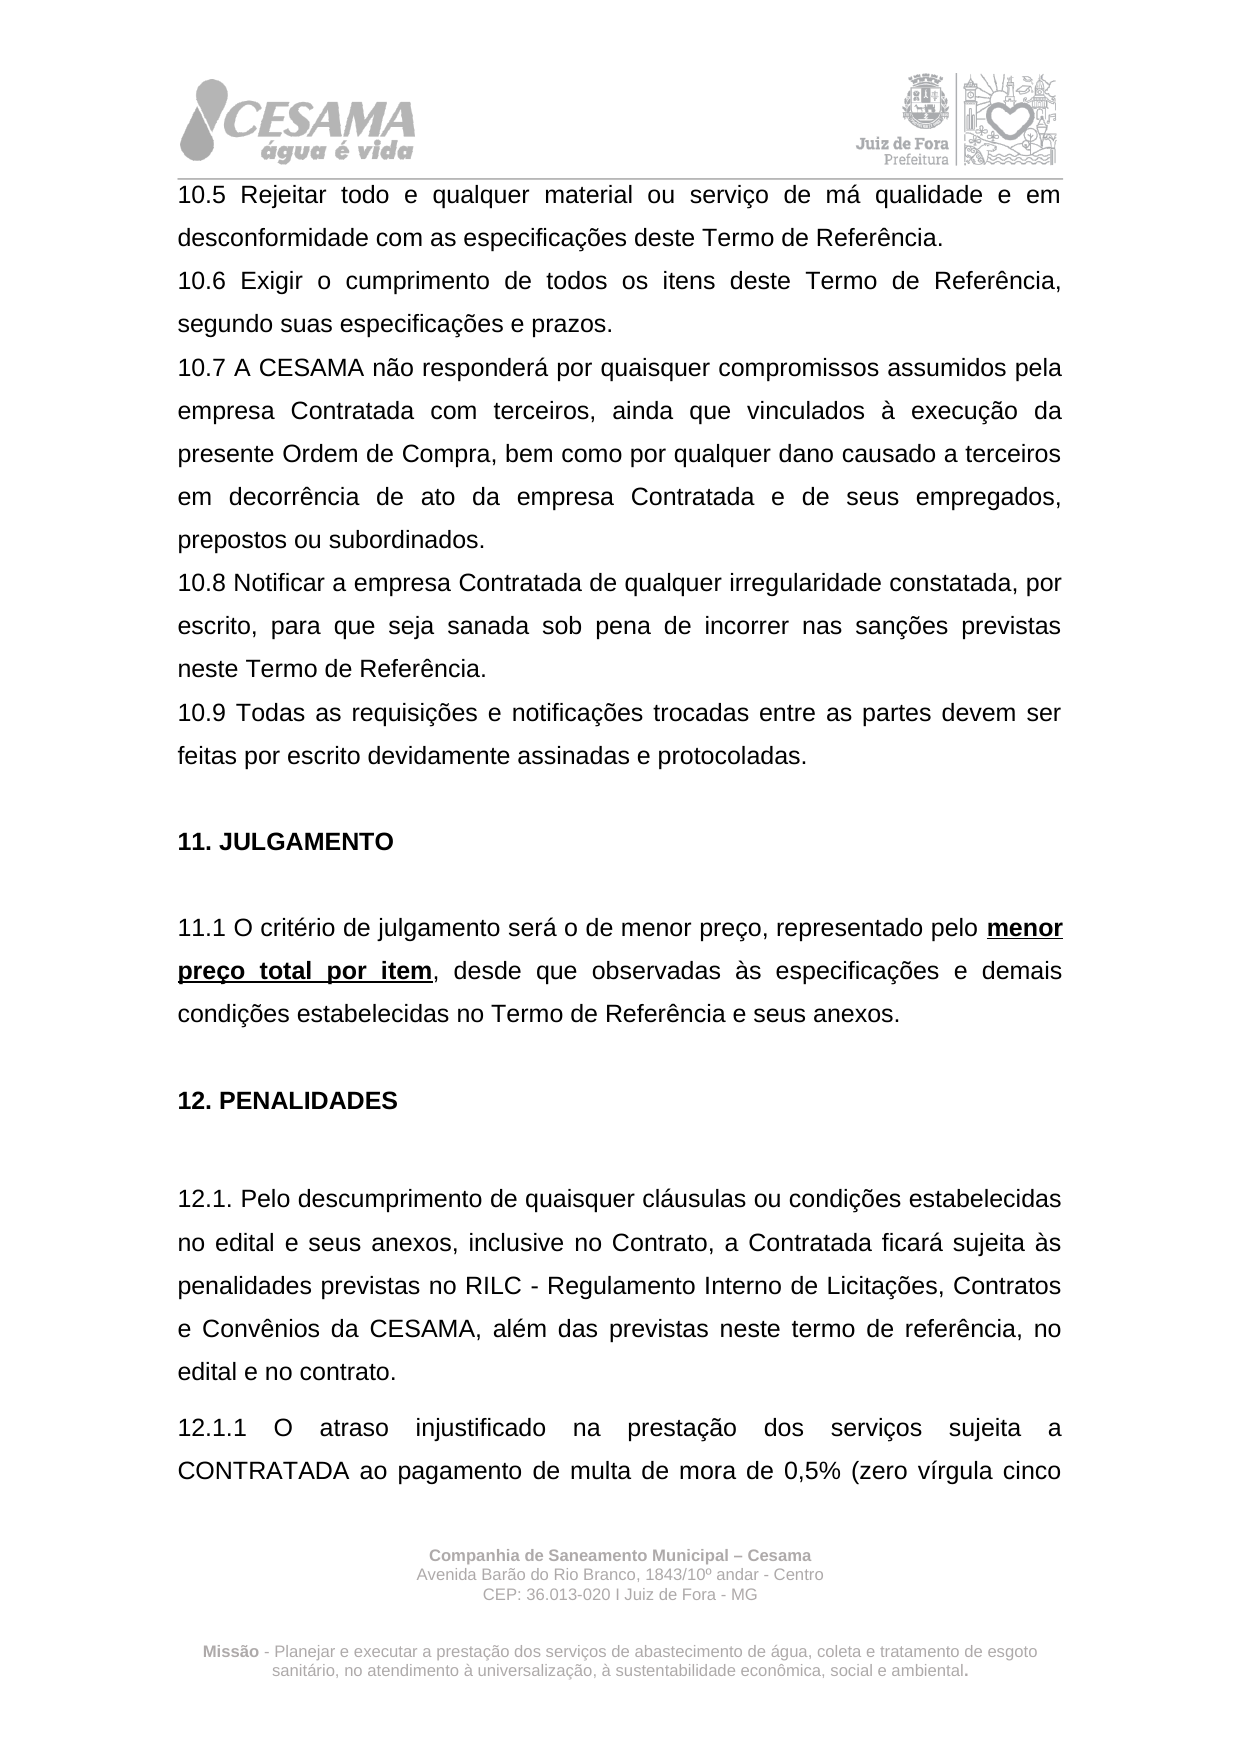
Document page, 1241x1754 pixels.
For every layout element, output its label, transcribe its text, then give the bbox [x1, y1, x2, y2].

text 11. JULGAMENTO [177, 827, 1063, 856]
text 12.1. Pelo descumprimento de quaisquer cláusulas ou condições estabelecidas no edital e seus anexos, inclusive no Contrato, a Contratada ficará sujeita às penalidades previstas no RILC - Regulamento Interno de Licitações, Contratos e Convênios da CESAMA, além das previstas neste termo de referência, no edital e no contrato. [177, 1184, 1063, 1386]
text 10.6 Exigir o cumprimento de todos os itens deste Termo de Referência, segundo suas especificações e prazos. [177, 266, 1063, 338]
text 10.9 Todas as requisições e notificações trocadas entre as partes devem ser feitas por escrito devidamente assinadas e protocoladas. [177, 697, 1063, 769]
text 12. PENALIDADES [177, 1086, 1063, 1114]
text 11.1 O critério de julgamento será o de menor preço, representado pelo menor preço total por item, desde que observadas às especificações e demais condições estabelecidas no Termo de Referência e seus anexos. [177, 913, 1063, 1028]
text 10.7 A CESAMA não responderá por quaisquer compromissos assumidos pela empresa Contratada com terceiros, ainda que vinculados à execução da presente Ordem de Compra, bem como por qualquer dano causado a terceiros em decorrência de ato da empresa Contratada e de seus empregados, prepostos ou subordinados. [177, 352, 1063, 554]
picture [177, 73, 1064, 180]
text 10.8 Notificar a empresa Contratada de qualquer irregularidade constatada, por escrito, para que seja sanada sob pena de incorrer nas sanções previstas neste Termo de Referência. [177, 568, 1063, 683]
text 10.5 Rejeitar todo e qualquer material ou serviço de má qualidade e em desconformidade com as especificações deste Termo de Referência. [177, 180, 1063, 252]
